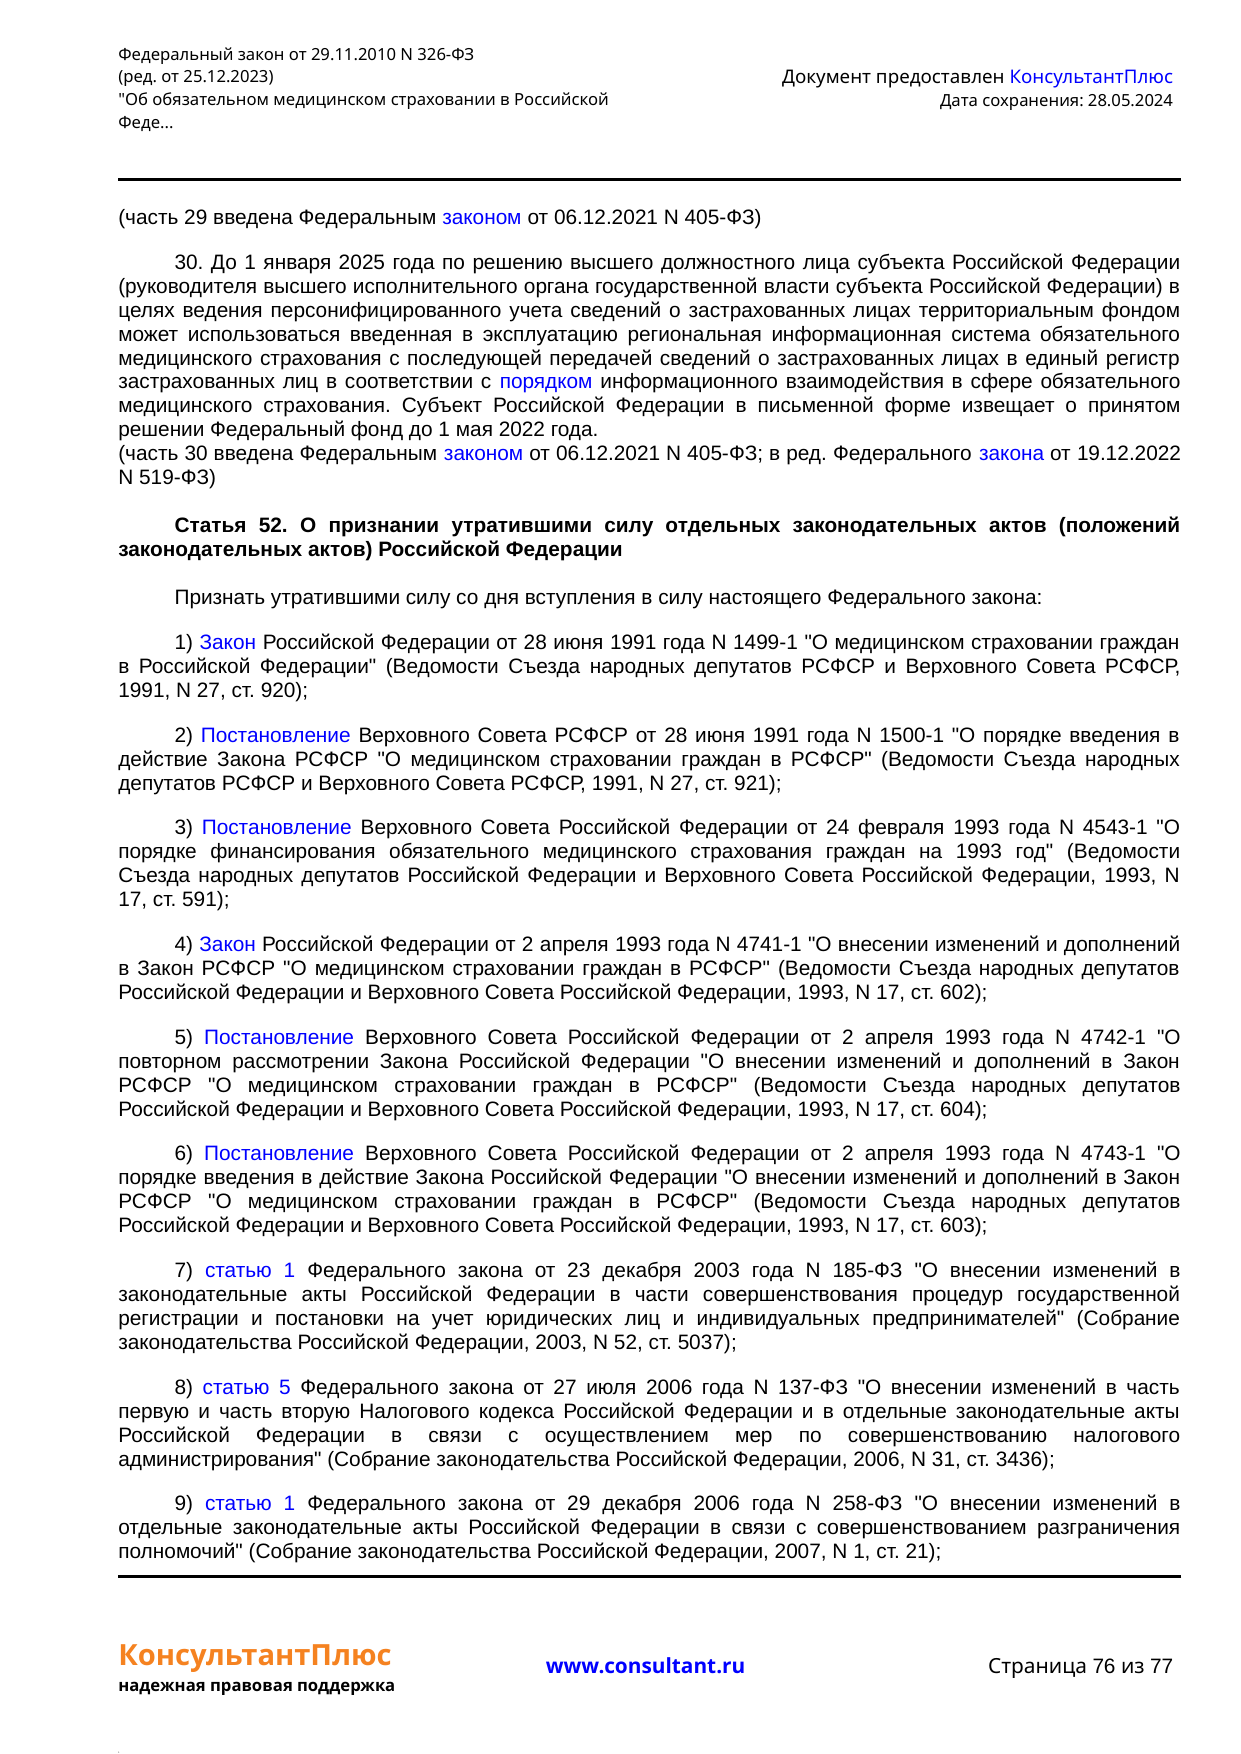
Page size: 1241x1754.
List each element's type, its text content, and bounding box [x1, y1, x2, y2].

text (часть 30 введена Федеральным законом от 06.12.2021 N 405-ФЗ; в ред. Федерального закона от 19.12.2022 N 519-ФЗ) [118, 441, 1181, 489]
text 8) статью 5 Федерального закона от 27 июля 2006 года N 137-ФЗ "О внесении изменений в часть первую и часть вторую Налогового кодекса Российской Федерации и в отдельные законодательные акты Российской Федерации в связи с осуществлением мер по совершенствованию налогового администрирования" (Собрание законодательства Российской Федерации, 2006, N 31, ст. 3436); [118, 1374, 1181, 1470]
text 30. До 1 января 2025 года по решению высшего должностного лица субъекта Российской Федерации (руководителя высшего исполнительного органа государственной власти субъекта Российской Федерации) в целях ведения персонифицированного учета сведений о застрахованных лицах территориальным фондом может использоваться введенная в эксплуатацию региональная информационная система обязательного медицинского страхования с последующей передачей сведений о застрахованных лицах в единый регистр застрахованных лиц в соответствии с порядком информационного взаимодействия в сфере обязательного медицинского страхования. Субъект Российской Федерации в письменной форме извещает о принятом решении Федеральный фонд до 1 мая 2022 года. [118, 249, 1181, 441]
text 4) Закон Российской Федерации от 2 апреля 1993 года N 4741-1 "О внесении изменений и дополнений в Закон РСФСР "О медицинском страховании граждан в РСФСР" (Ведомости Съезда народных депутатов Российской Федерации и Верховного Совета Российской Федерации, 1993, N 17, ст. 602); [118, 932, 1181, 1004]
text 7) статью 1 Федерального закона от 23 декабря 2003 года N 185-ФЗ "О внесении изменений в законодательные акты Российской Федерации в части совершенствования процедур государственной регистрации и постановки на учет юридических лиц и индивидуальных предпринимателей" (Собрание законодательства Российской Федерации, 2003, N 52, ст. 5037); [118, 1258, 1181, 1354]
title Статья 52. О признании утратившими силу отдельных законодательных актов (положений законодательных актов) Российской Федерации [118, 513, 1181, 561]
text 6) Постановление Верховного Совета Российской Федерации от 2 апреля 1993 года N 4743-1 "О порядке введения в действие Закона Российской Федерации "О внесении изменений и дополнений в Закон РСФСР "О медицинском страховании граждан в РСФСР" (Ведомости Съезда народных депутатов Российской Федерации и Верховного Совета Российской Федерации, 1993, N 17, ст. 603); [118, 1141, 1181, 1237]
text 1) Закон Российской Федерации от 28 июня 1991 года N 1499-1 "О медицинском страховании граждан в Российской Федерации" (Ведомости Съезда народных депутатов РСФСР и Верховного Совета РСФСР, 1991, N 27, ст. 920); [118, 630, 1181, 702]
text 9) статью 1 Федерального закона от 29 декабря 2006 года N 258-ФЗ "О внесении изменений в отдельные законодательные акты Российской Федерации в связи с совершенствованием разграничения полномочий" (Собрание законодательства Российской Федерации, 2007, N 1, ст. 21); [118, 1491, 1181, 1563]
text 2) Постановление Верховного Совета РСФСР от 28 июня 1991 года N 1500-1 "О порядке введения в действие Закона РСФСР "О медицинском страховании граждан в РСФСР" (Ведомости Съезда народных депутатов РСФСР и Верховного Совета РСФСР, 1991, N 27, ст. 921); [118, 722, 1181, 794]
text Признать утратившими силу со дня вступления в силу настоящего Федерального закона: [118, 585, 1181, 609]
text 3) Постановление Верховного Совета Российской Федерации от 24 февраля 1993 года N 4543-1 "О порядке финансирования обязательного медицинского страхования граждан на 1993 год" (Ведомости Съезда народных депутатов Российской Федерации и Верховного Совета Российской Федерации, 1993, N 17, ст. 591); [118, 815, 1181, 911]
text (часть 29 введена Федеральным законом от 06.12.2021 N 405-ФЗ) [118, 205, 1181, 229]
text 5) Постановление Верховного Совета Российской Федерации от 2 апреля 1993 года N 4742-1 "О повторном рассмотрении Закона Российской Федерации "О внесении изменений и дополнений в Закон РСФСР "О медицинском страховании граждан в РСФСР" (Ведомости Съезда народных депутатов Российской Федерации и Верховного Совета Российской Федерации, 1993, N 17, ст. 604); [118, 1024, 1181, 1120]
